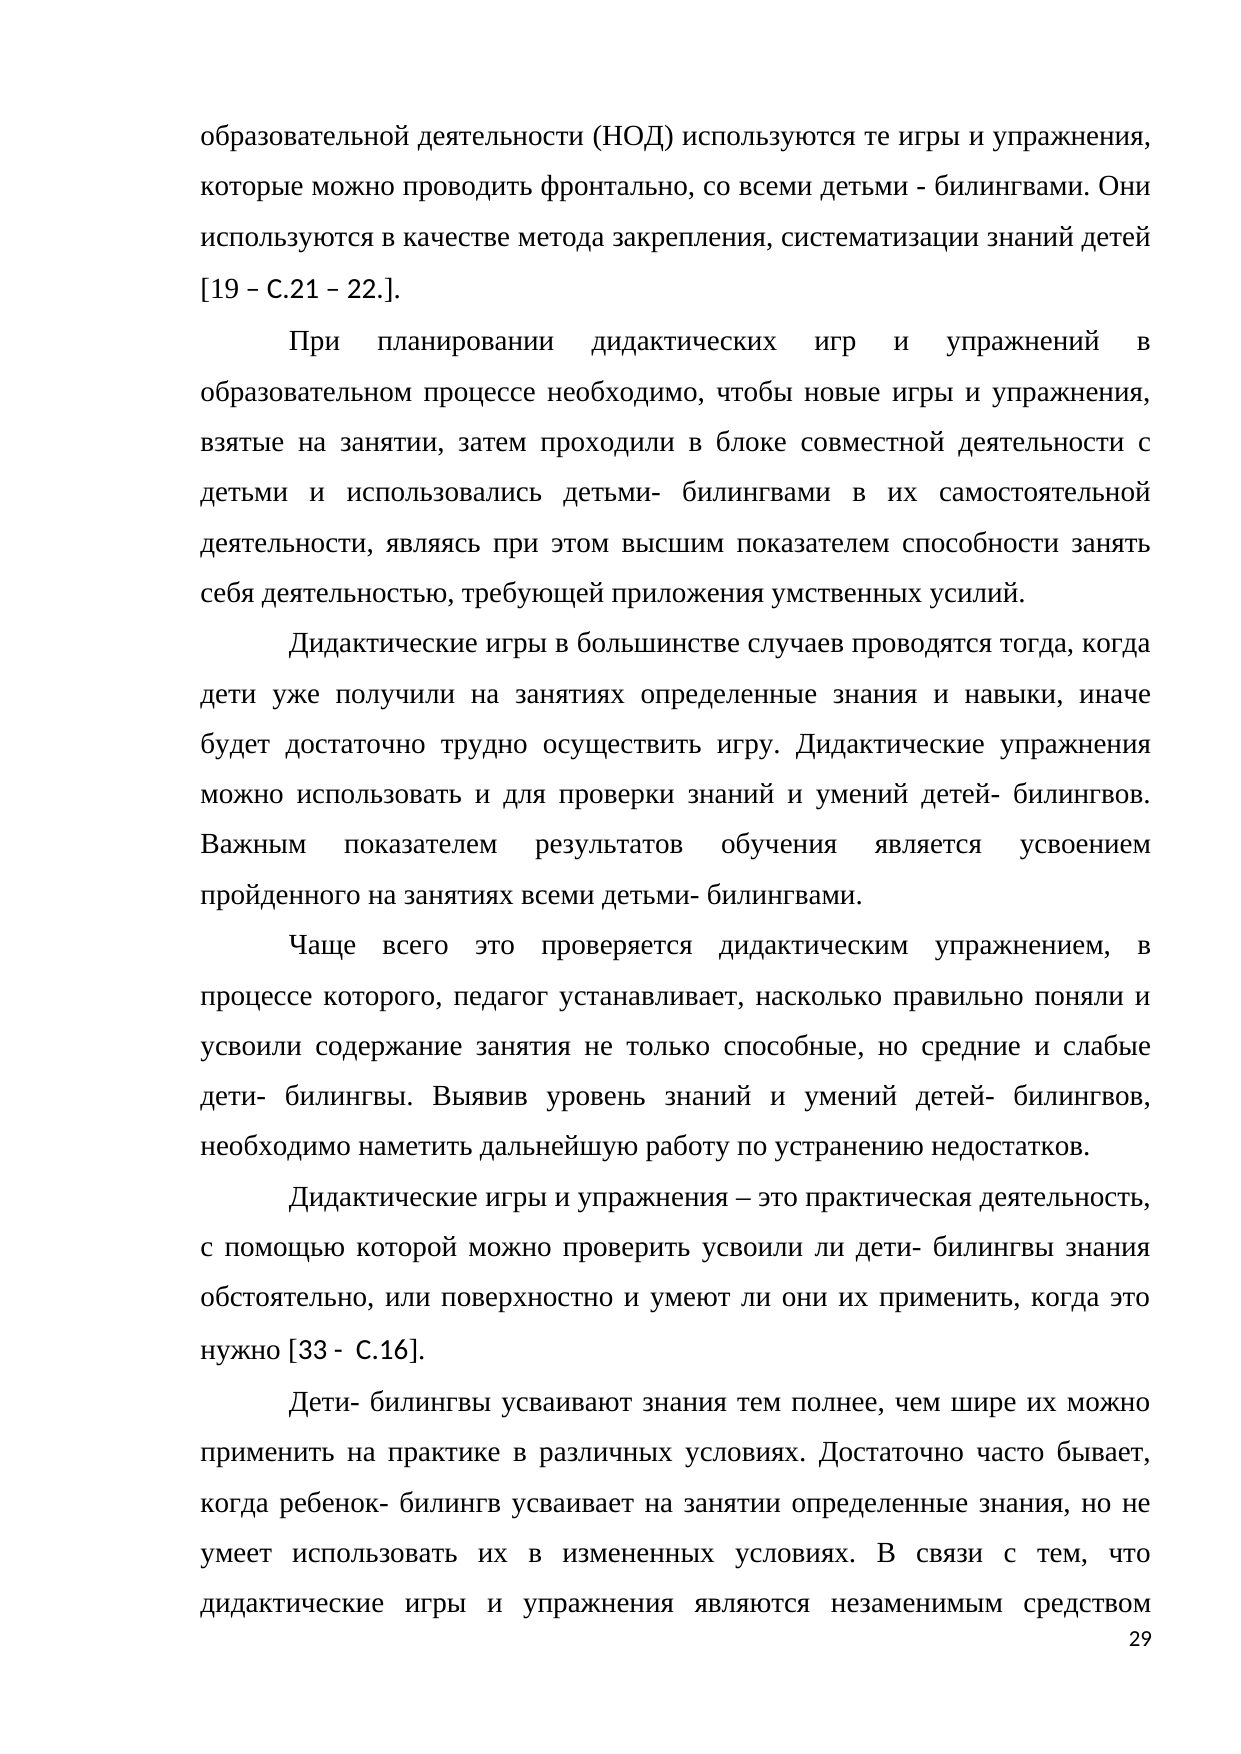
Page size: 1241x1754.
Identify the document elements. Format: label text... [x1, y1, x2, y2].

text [200, 118, 1152, 306]
text Дидактические игры в большинстве случаев проводятся тогда, когда дети уже получили на занятиях определенные знания и навыки, иначе будет достаточно трудно осуществить игру. Дидактические упражнения можно использовать и для проверки знаний и умений детей- билингвов. Важным показателем результатов обучения является усвоением пройденного на занятиях всеми детьми- билингвами. [200, 625, 1152, 911]
text Дидактические игры и упражнения – это практическая деятельность, с помощью которой можно проверить усвоили ли дети- билингвы знания обстоятельно, или поверхностно и умеют ли они их применить, когда это нужно [33 - С.16]. [200, 1179, 1152, 1366]
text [200, 1384, 1152, 1619]
text При планировании дидактических игр и упражнений в образовательном процессе необходимо, чтобы новые игры и упражнения, взятые на занятии, затем проходили в блоке совместной деятельности с детьми и использовались детьми- билингвами в их самостоятельной деятельности, являясь при этом высшим показателем способности занять себя деятельностью, требующей приложения умственных усилий. [200, 323, 1152, 609]
text Чаще всего это проверяется дидактическим упражнением, в процессе которого, педагог устанавливает, насколько правильно поняли и усвоили содержание занятия не только способные, но средние и слабые дети- билингвы. Выявив уровень знаний и умений детей- билингвов, необходимо наметить дальнейшую работу по устранению недостатков. [200, 927, 1152, 1162]
